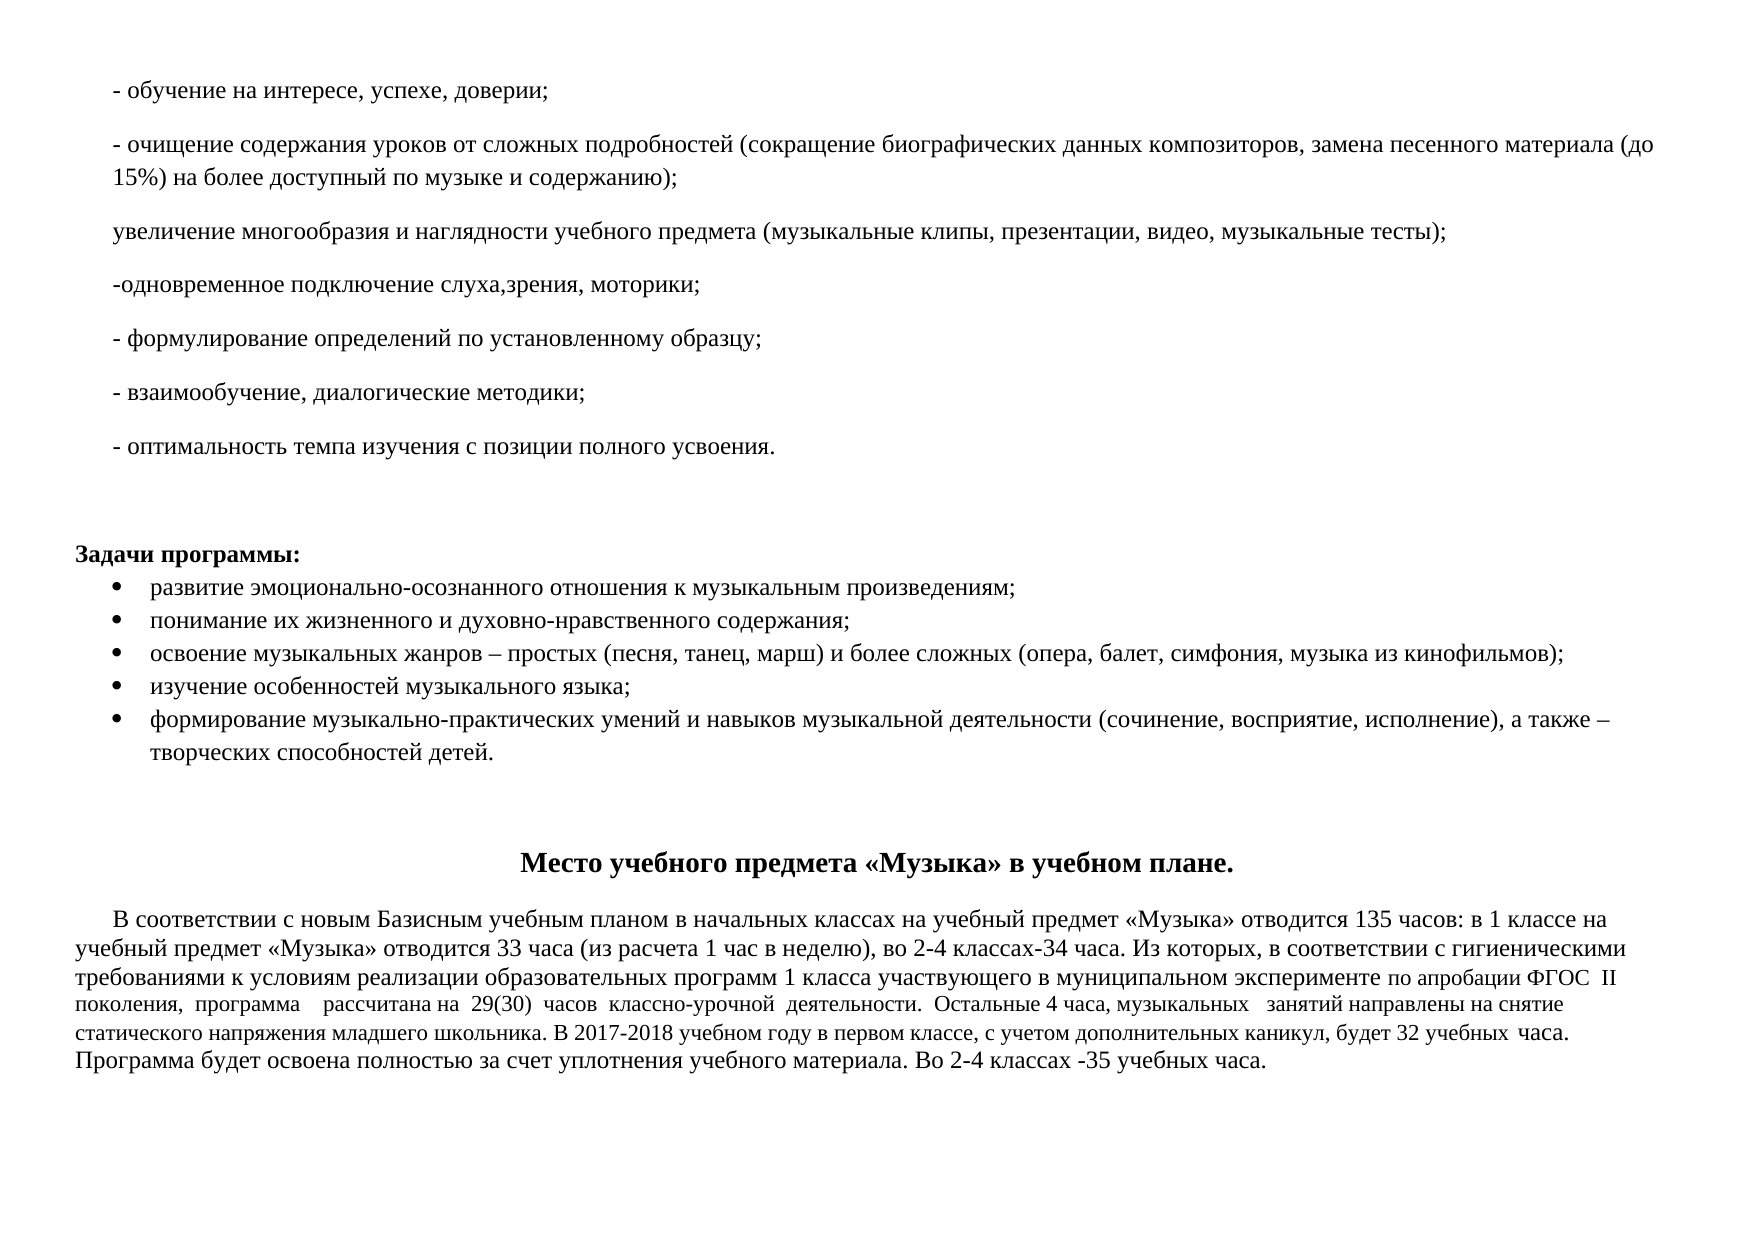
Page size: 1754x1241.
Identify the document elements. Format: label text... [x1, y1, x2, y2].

list освоение музыкальных жанров – простых (песня, танец, марш) и более сложных (опера, балет, симфония, музыка из кинофильмов); [112, 638, 1679, 667]
text - очищение содержания уроков от сложных подробностей (сокращение биографических данных композиторов, замена песенного материала (до 15%) на более доступный по музыке и содержанию); [112, 129, 1679, 191]
text - взаимообучение, диалогические методики; [112, 377, 1679, 406]
text - обучение на интересе, успехе, доверии; [112, 75, 1679, 104]
list формирование музыкально-практических умений и навыков музыкальной деятельности (сочинение, восприятие, исполнение), а также – творческих способностей детей. [112, 704, 1679, 766]
text - формулирование определений по установленному образцу; [112, 323, 1679, 352]
text Место учебного предмета «Музыка» в учебном плане. [75, 845, 1679, 878]
text Задачи программы: [75, 539, 1679, 568]
list понимание их жизненного и духовно-нравственного содержания; [112, 605, 1679, 634]
list изучение особенностей музыкального языка; [112, 671, 1679, 700]
text - оптимальность темпа изучения с позиции полного усвоения. [112, 431, 1679, 460]
text -одновременное подключение слуха,зрения, моторики; [112, 269, 1679, 298]
text увеличение многообразия и наглядности учебного предмета (музыкальные клипы, презентации, видео, музыкальные тесты); [112, 216, 1679, 244]
text В соответствии с новым Базисным учебным планом в начальных классах на учебный предмет «Музыка» отводится 135 часов: в 1 классе на учебный предмет «Музыка» отводится 33 часа (из расчета 1 час в неделю), во 2-4 классах-34 часа. Из которых, в соответствии с гигиеническими требованиями к условиям реализации образовательных программ 1 класса участвующего в муниципальном эксперименте по апробации ФГОС II поколения, программа рассчитана на 29(30) часов классно-урочной деятельности. Остальные 4 часа, музыкальных занятий направлены на снятие статического напряжения младшего школьника. В 2017-2018 учебном году в первом классе, с учетом дополнительных каникул, будет 32 учебных часа. Программа будет освоена полностью за счет уплотнения учебного материала. Во 2-4 классах -35 учебных часа. [75, 904, 1679, 1074]
list развитие эмоционально-осознанного отношения к музыкальным произведениям; [112, 572, 1679, 601]
